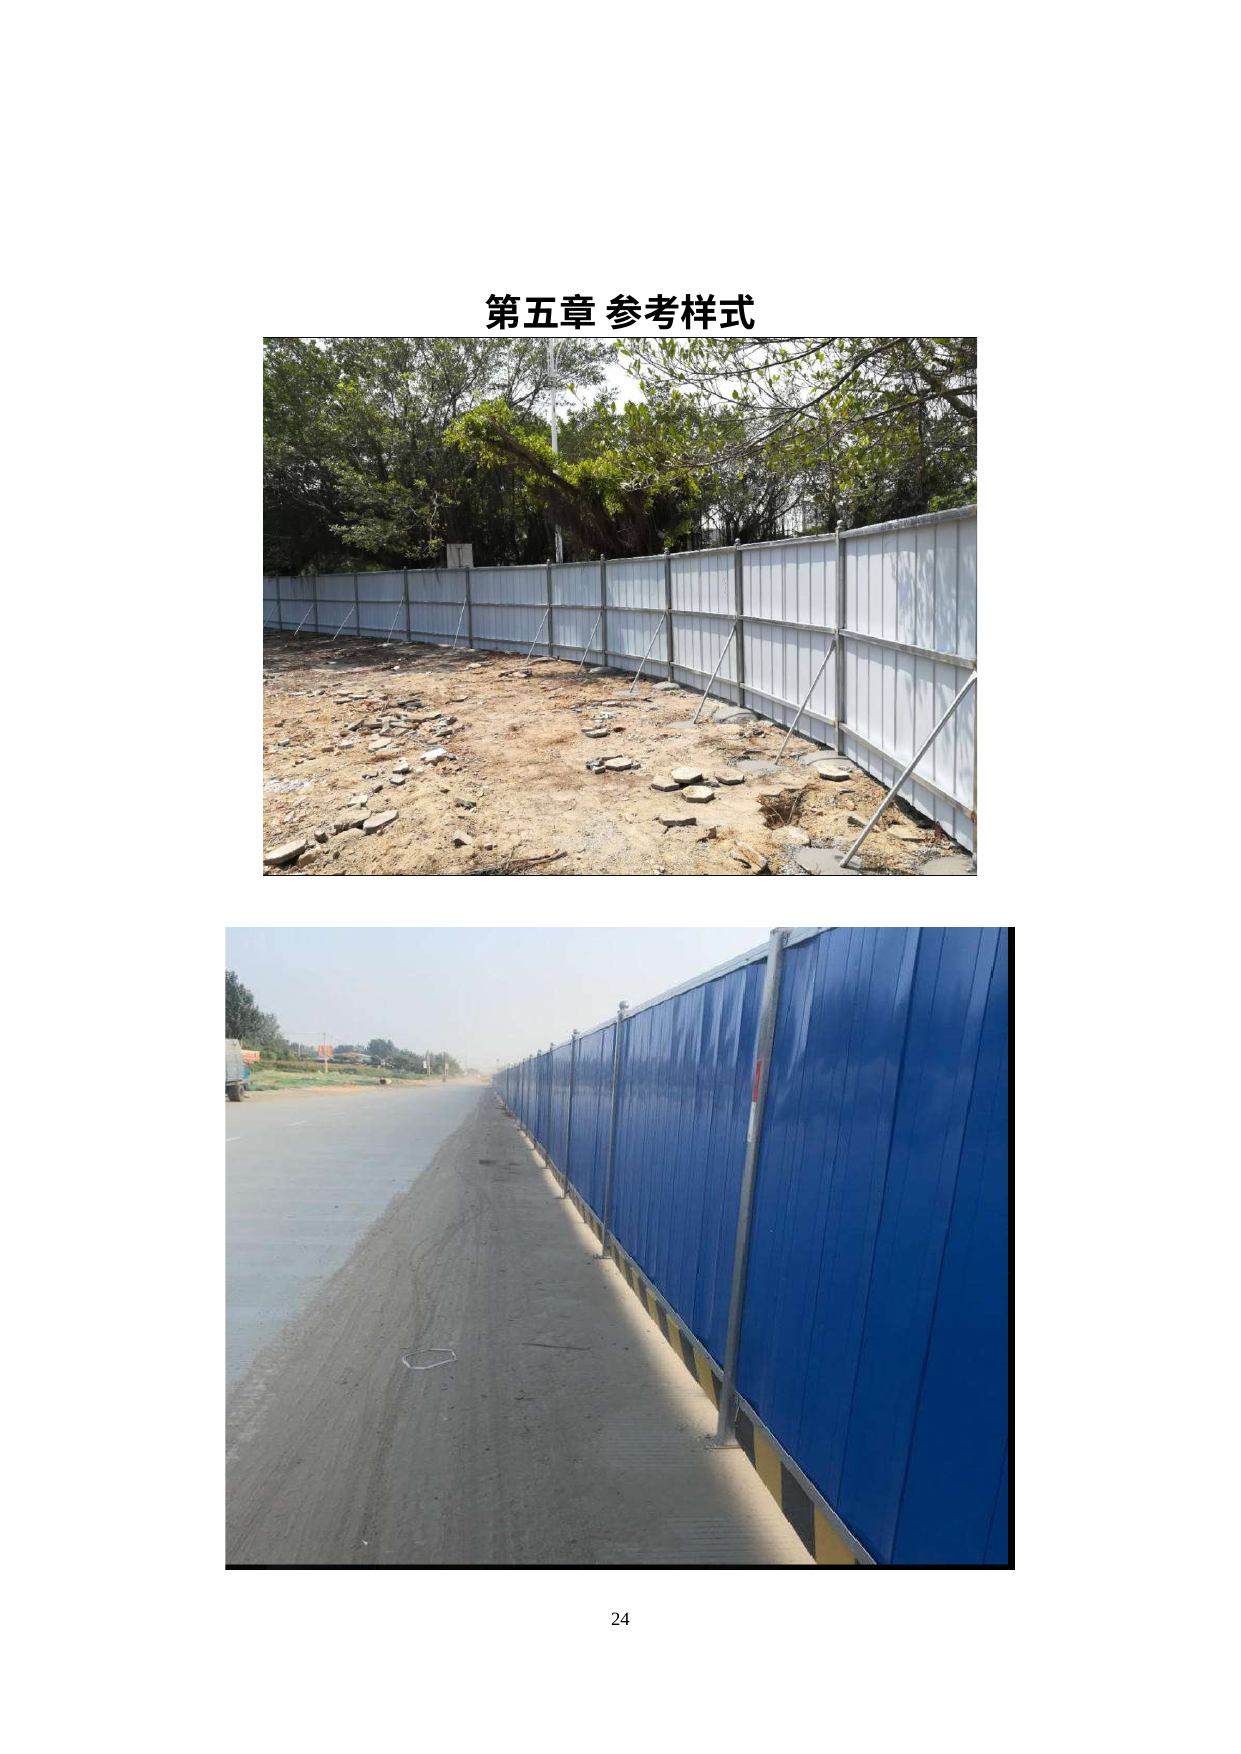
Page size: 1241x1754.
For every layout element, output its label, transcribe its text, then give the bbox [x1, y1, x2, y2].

picture [263, 337, 978, 876]
picture [225, 927, 1015, 1570]
text 第五章 参考样式 [148, 283, 1092, 338]
